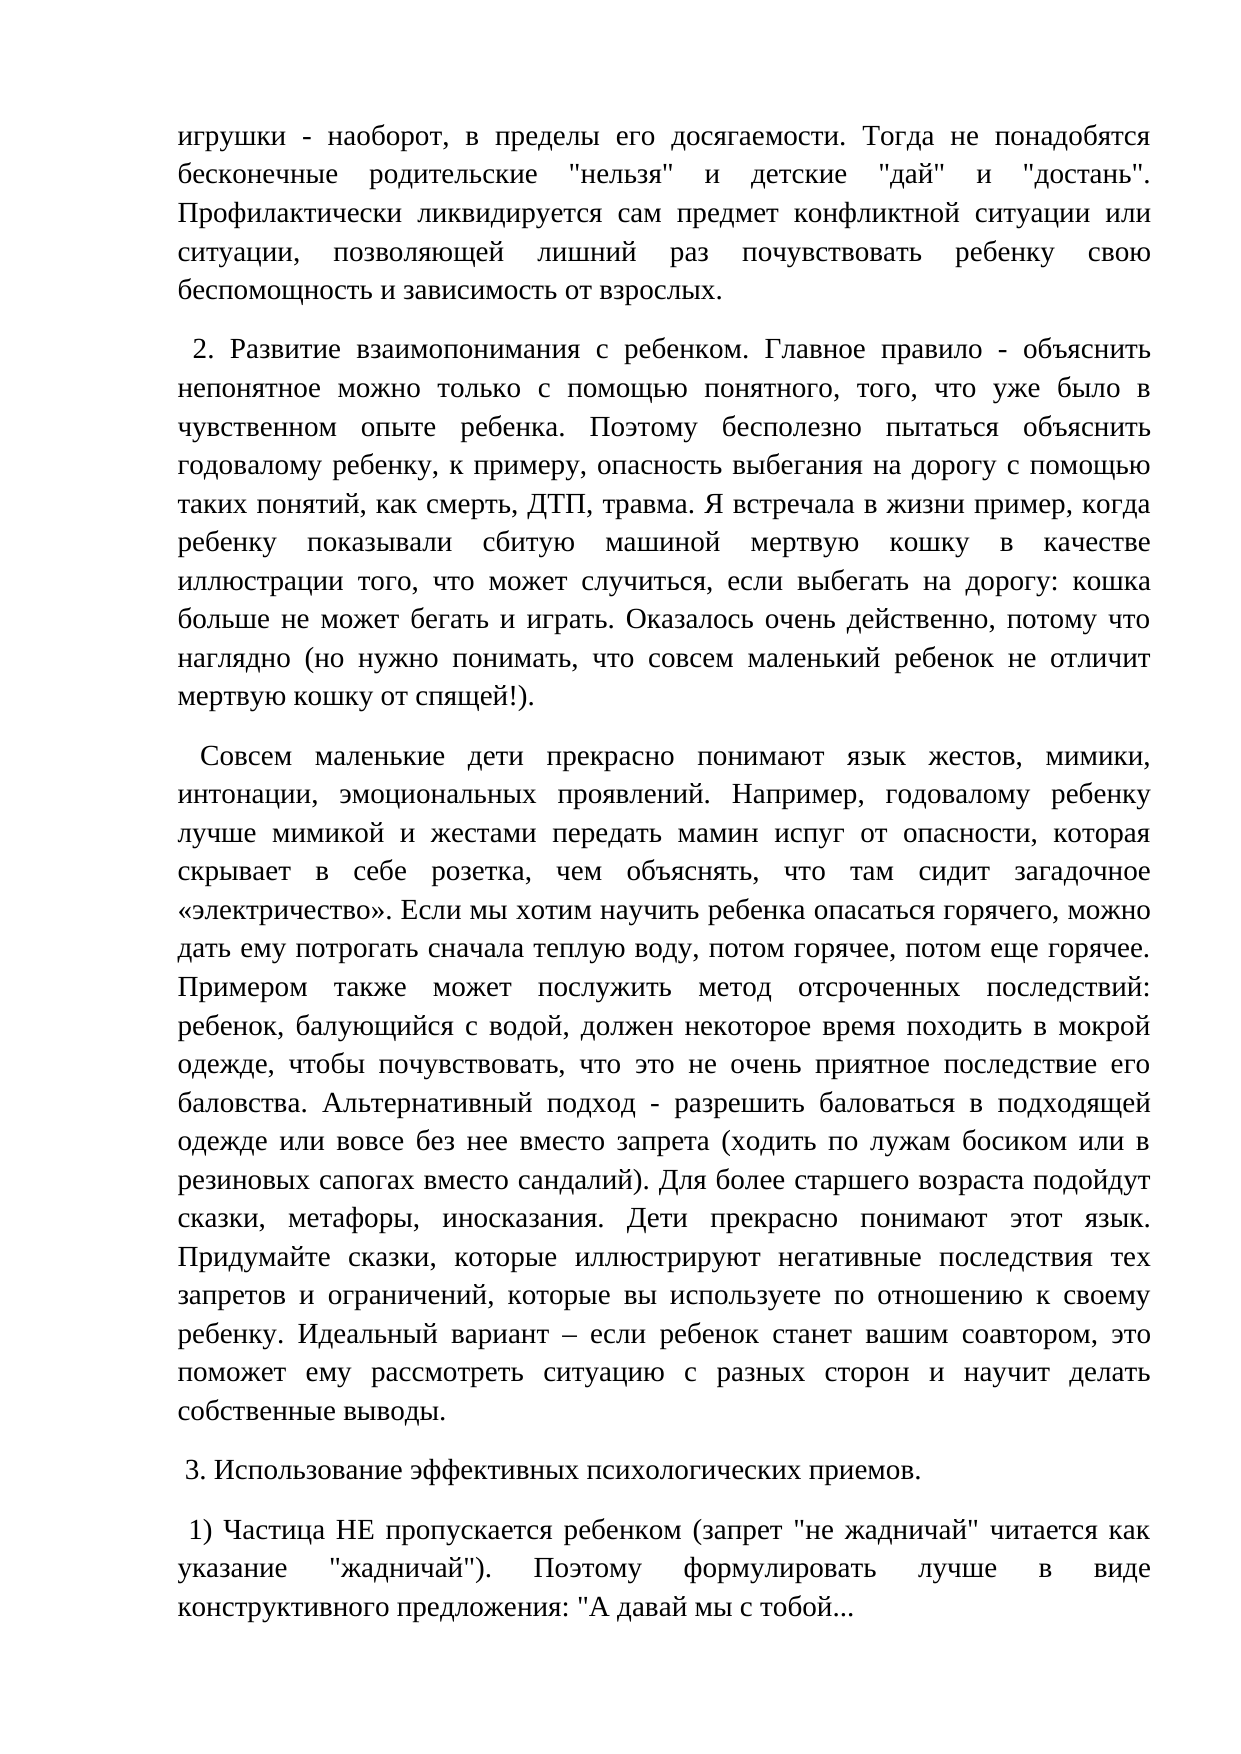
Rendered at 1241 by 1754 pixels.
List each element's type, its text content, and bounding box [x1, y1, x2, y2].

text Совсем маленькие дети прекрасно понимают язык жестов, мимики, интонации, эмоциональных проявлений. Например, годовалому ребенку лучше мимикой и жестами передать мамин испуг от опасности, которая скрывает в себе розетка, чем объяснять, что там сидит загадочное «электричество». Если мы хотим научить ребенка опасаться горячего, можно дать ему потрогать сначала теплую воду, потом горячее, потом еще горячее. Примером также может послужить метод отсроченных последствий: ребенок, балующийся с водой, должен некоторое время походить в мокрой одежде, чтобы почувствовать, что это не очень приятное последствие его баловства. Альтернативный подход - разрешить баловаться в подходящей одежде или вовсе без нее вместо запрета (ходить по лужам босиком или в резиновых сапогах вместо сандалий). Для более старшего возраста подойдут сказки, метафоры, иносказания. Дети прекрасно понимают этот язык. Придумайте сказки, которые иллюстрируют негативные последствия тех запретов и ограничений, которые вы используете по отношению к своему ребенку. Идеальный вариант – если ребенок станет вашим соавтором, это поможет ему рассмотреть ситуацию с разных сторон и научит делать собственные выводы. [177, 738, 1152, 1427]
text 3. Использование эффективных психологических приемов. [177, 1452, 1152, 1486]
text 1) Частица НЕ пропускается ребенком (запрет "не жадничай" читается как указание "жадничай"). Поэтому формулировать лучше в виде конструктивного предложения: "А давай мы с тобой... [177, 1512, 1152, 1622]
text 2. Развитие взаимопонимания с ребенком. Главное правило - объяснить непонятное можно только с помощью понятного, того, что уже было в чувственном опыте ребенка. Поэтому бесполезно пытаться объяснить годовалому ребенку, к примеру, опасность выбегания на дорогу с помощью таких понятий, как смерть, ДТП, травма. Я встречала в жизни пример, когда ребенку показывали сбитую машиной мертвую кошку в качестве иллюстрации того, что может случиться, если выбегать на дорогу: кошка больше не может бегать и играть. Оказалось очень действенно, потому что наглядно (но нужно понимать, что совсем маленький ребенок не отличит мертвую кошку от спящей!). [177, 332, 1152, 712]
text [177, 118, 1152, 306]
